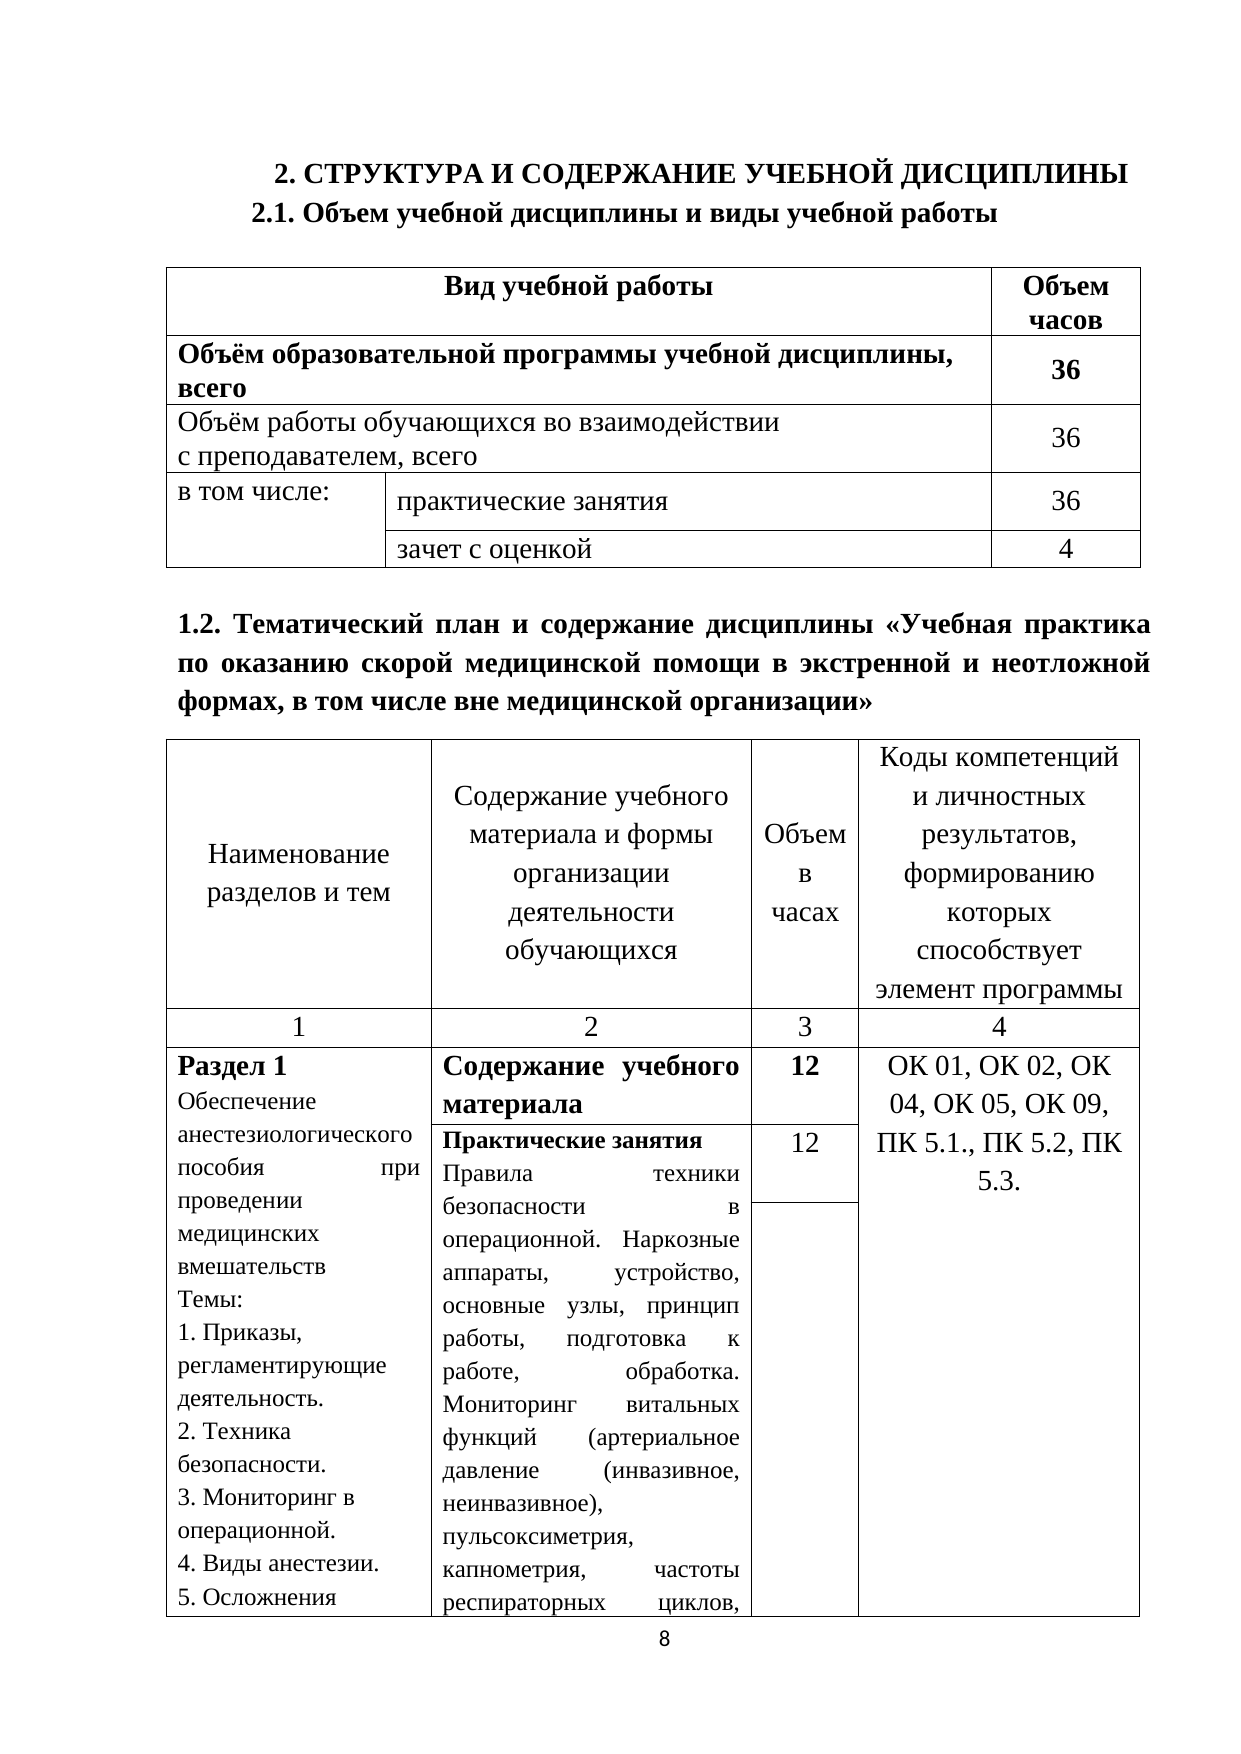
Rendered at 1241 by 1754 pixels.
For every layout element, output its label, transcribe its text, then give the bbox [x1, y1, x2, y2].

table_header Содержание учебного материала и формы организации деятельности обучающихся [432, 740, 751, 1008]
table_cell 4 [992, 531, 1140, 567]
table_header Коды компетенций и личностных результатов, формированию которых способствует элемент программы [859, 740, 1139, 1008]
table_cell [752, 1203, 858, 1616]
table_header Наименование разделов и тем [167, 740, 431, 1008]
text 2. СТРУКТУРА И СОДЕРЖАНИЕ УЧЕБНОЙ ДИСЦИПЛИНЫ [177, 157, 1152, 190]
table_cell 2 [432, 1009, 751, 1047]
table_header Вид учебной работы [167, 268, 991, 335]
table_cell Раздел 1 Обеспечение анестезиологического пособия при проведении медицинских вмешательств Темы: 1. Приказы, регламентирующие деятельность. 2. Техника безопасности. 3. Мониторинг в операционной. 4. Виды анестезии. 5. Осложнения [167, 1048, 431, 1616]
table_cell 36 [992, 473, 1140, 530]
table_cell ОК 01, ОК 02, ОК 04, ОК 05, ОК 09, ПК 5.1., ПК 5.2, ПК 5.3. [859, 1048, 1139, 1616]
table_cell 4 [859, 1009, 1139, 1047]
text 2.1. Объем учебной дисциплины и виды учебной работы [177, 195, 1152, 229]
table_cell Объём работы обучающихся во взаимодействии с преподавателем, всего [167, 405, 991, 472]
table_cell 12 [752, 1048, 858, 1124]
table_cell Объём образовательной программы учебной дисциплины, всего [167, 336, 991, 403]
table_cell 36 [992, 336, 1140, 403]
table_cell практические занятия [386, 473, 991, 530]
table_cell Содержание учебного материала [432, 1048, 751, 1124]
table_cell в том числе: [167, 473, 385, 567]
table_cell 1 [167, 1009, 431, 1047]
table_cell 36 [992, 405, 1140, 472]
table_cell Практические занятия Правила техники безопасности в операционной. Наркозные аппараты, устройство, основные узлы, принцип работы, подготовка к работе, обработка. Мониторинг витальных функций (артериальное давление (инвазивное, неинвазивное), пульсоксиметрия, капнометрия, частоты респираторных циклов, термометрия, электрическая активность сердца), газообмена, оценка глубины анестезии, нейро-мышечного блока. Подключение пациента к мониторным системам. Подключение пациента к мониторным системам. Особенности мониторинга в условиях различных видов анестезии. Виды анестезиологического пособия (ингаляционная, тотальная внутривенная, комбинированная, сочетанная анестезия, нейроаксиальные и проводниковые методы аналгезии). Медицинские показания и медицинские противопоказания к выбору различных видов анестезиологического пособия. Нормальная и патологическая анатомия и физиология нервной, эндокринной, дыхательной, сердечно-сосудистой, пищеварительной систем, водно-электролитного баланса, кислотно-щелочного состояния, системы крови. Клиническая картина, функциональная и лабораторная диагностика острых нарушений жизненно важных функций организма (анафилаксия, бронхоспазм, ларингоспазм, напряженный пневмоторакс, обструкция (перегиб) интубационной трубки, периоперационные гемодинамические инциденты: интраоперационный инфаркт миокарда, гиповолемический, кардиогенный, обструктивный, дистрибутивный шок). Особенности возникновения и развития осложнений анестезиологического пособия. Виды и технологии укладывания пациента на операционном столе. Принципы профилактики и лечения основных осложнений анестезиологического пособия. Ассистенция анестезиологу-реаниматологу при выполнении: пункции и катетеризации эпидурального и спинального пространства, блокады нервных стволов и сплетений, трахеостомии, смене трахеостомической трубки, закрытии трахеостомы, коникотомии, интубации трахеи и санации трахеобронхиального дерева, эндотрахеальном введении лекарственных препаратов, пункции и катетеризации центральных вен;-пункции и катетеризации артерий, плевральной пункции. Применять стандартные технологии сестринских манипуляций и процедур при проведении анестезиологического пособия: пункцию и катетеризацию периферической вены, катетеризацию мочевого пузыря [432, 1125, 751, 1616]
table_cell 12 [752, 1125, 858, 1202]
table_header Объем в часах [752, 740, 858, 1008]
text 1.2. Тематический план и содержание дисциплины «Учебная практика по оказанию скорой медицинской помощи в экстренной и неотложной формах, в том числе вне медицинской организации» [177, 606, 1152, 717]
table_cell 3 [752, 1009, 858, 1047]
table_header Объем часов [992, 268, 1140, 335]
table_cell зачет с оценкой [386, 531, 991, 567]
